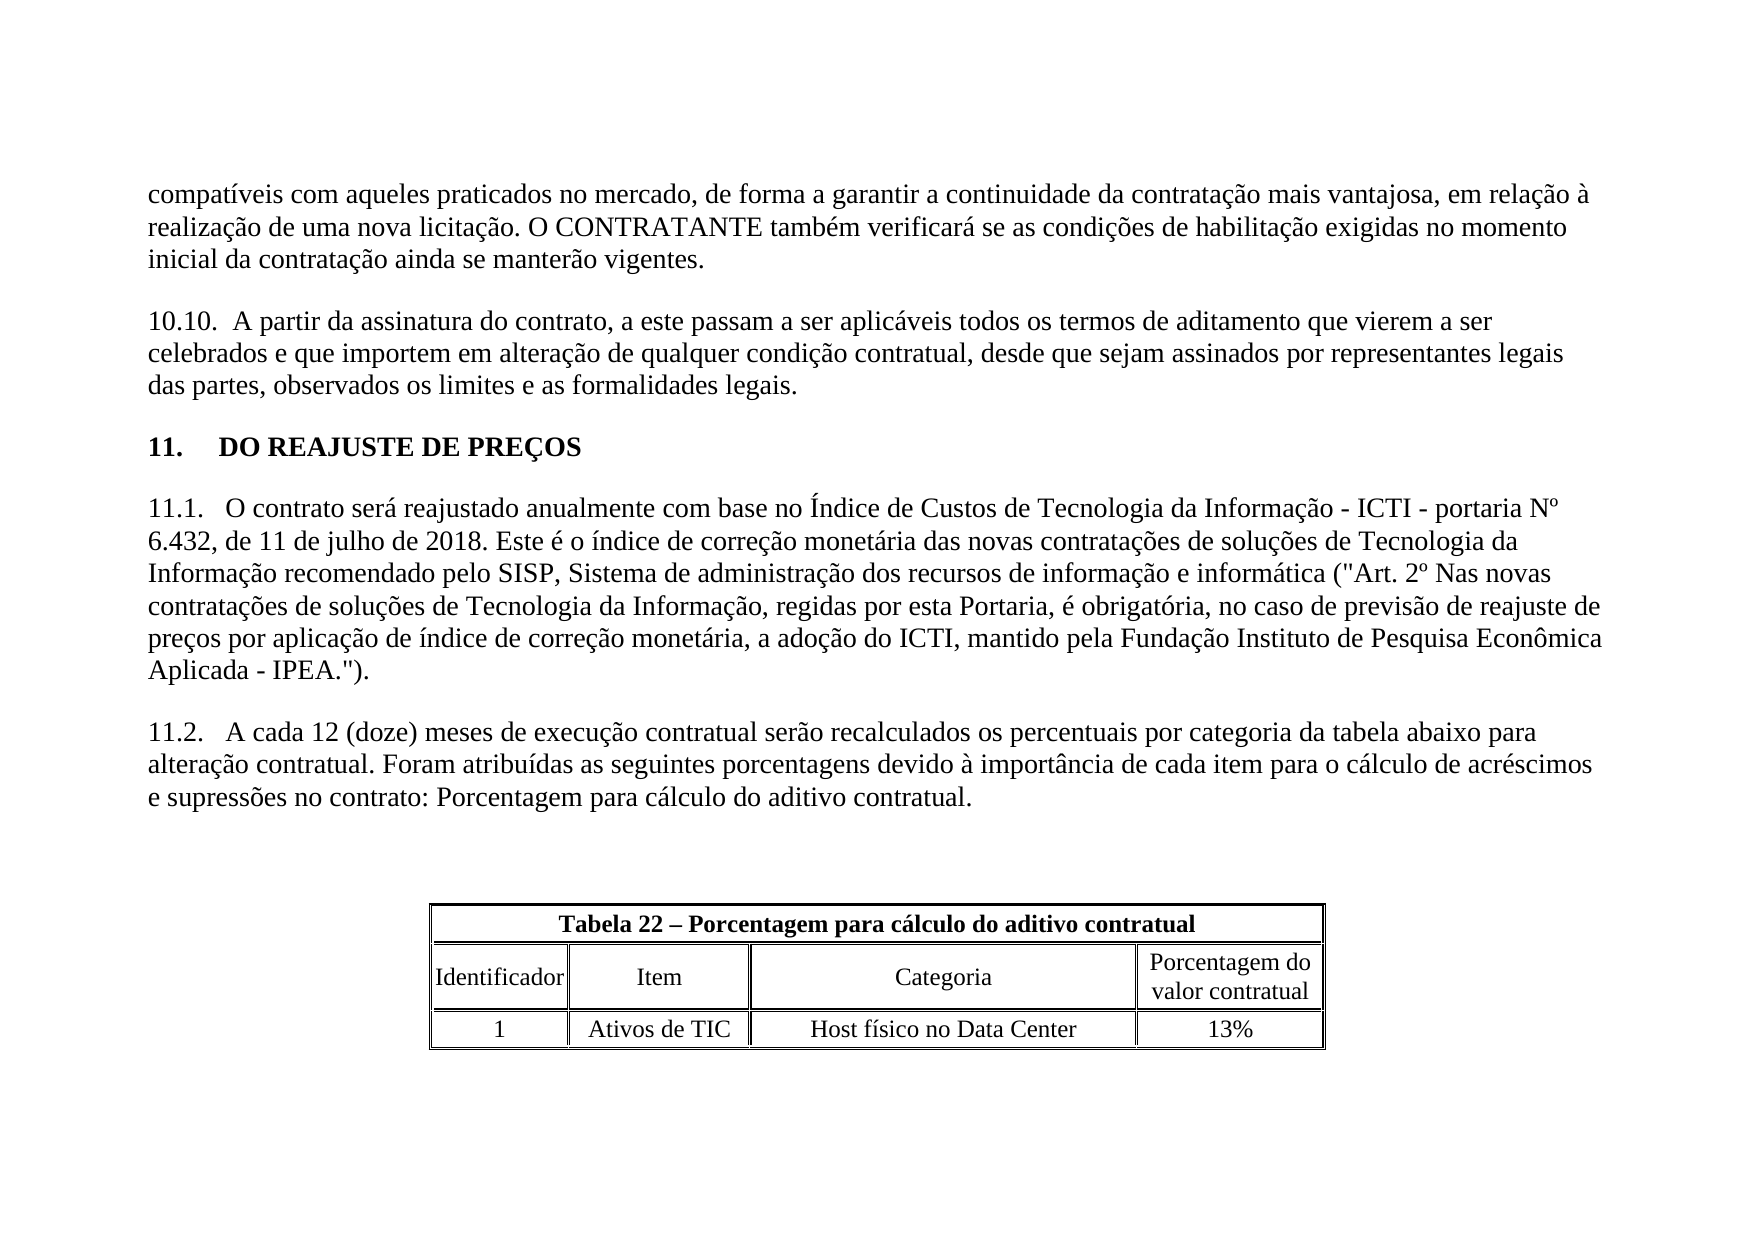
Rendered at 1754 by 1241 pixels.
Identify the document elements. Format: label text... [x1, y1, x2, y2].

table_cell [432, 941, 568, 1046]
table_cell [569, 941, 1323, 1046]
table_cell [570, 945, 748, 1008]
text 11.1. O contrato será reajustado anualmente com base no Índice de Custos de Tecnologia da Informação - ICTI - portaria Nº 6.432, de 11 de julho de 2018. Este é o índice de correção monetária das novas contratações de soluções de Tecnologia da Informação recomendado pelo SISP, Sistema de administração dos recursos de informação e informática ("Art. 2º Nas novas contratações de soluções de Tecnologia da Informação, regidas por esta Portaria, é obrigatória, no caso de previsão de reajuste de preços por aplicação de índice de correção monetária, a adoção do ICTI, mantido pela Fundação Instituto de Pesquisa Econômica Aplicada - IPEA."). [148, 491, 1606, 686]
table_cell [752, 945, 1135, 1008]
text 11.2. A cada 12 (doze) meses de execução contratual serão recalculados os percentuais por categoria da tabela abaixo para alteração contratual. Foram atribuídas as seguintes porcentagens devido à importância de cada item para o cálculo de acréscimos e supressões no contrato: Porcentagem para cálculo do aditivo contratual. [148, 715, 1606, 812]
text 11. DO REAJUSTE DE PREÇOS [148, 430, 1606, 462]
text 10.10. A partir da assinatura do contrato, a este passam a ser aplicáveis todos os termos de aditamento que vierem a ser celebrados e que importem em alteração de qualquer condição contratual, desde que sejam assinados por representantes legais das partes, observados os limites e as formalidades legais. [148, 303, 1606, 401]
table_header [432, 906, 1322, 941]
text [148, 177, 1606, 274]
